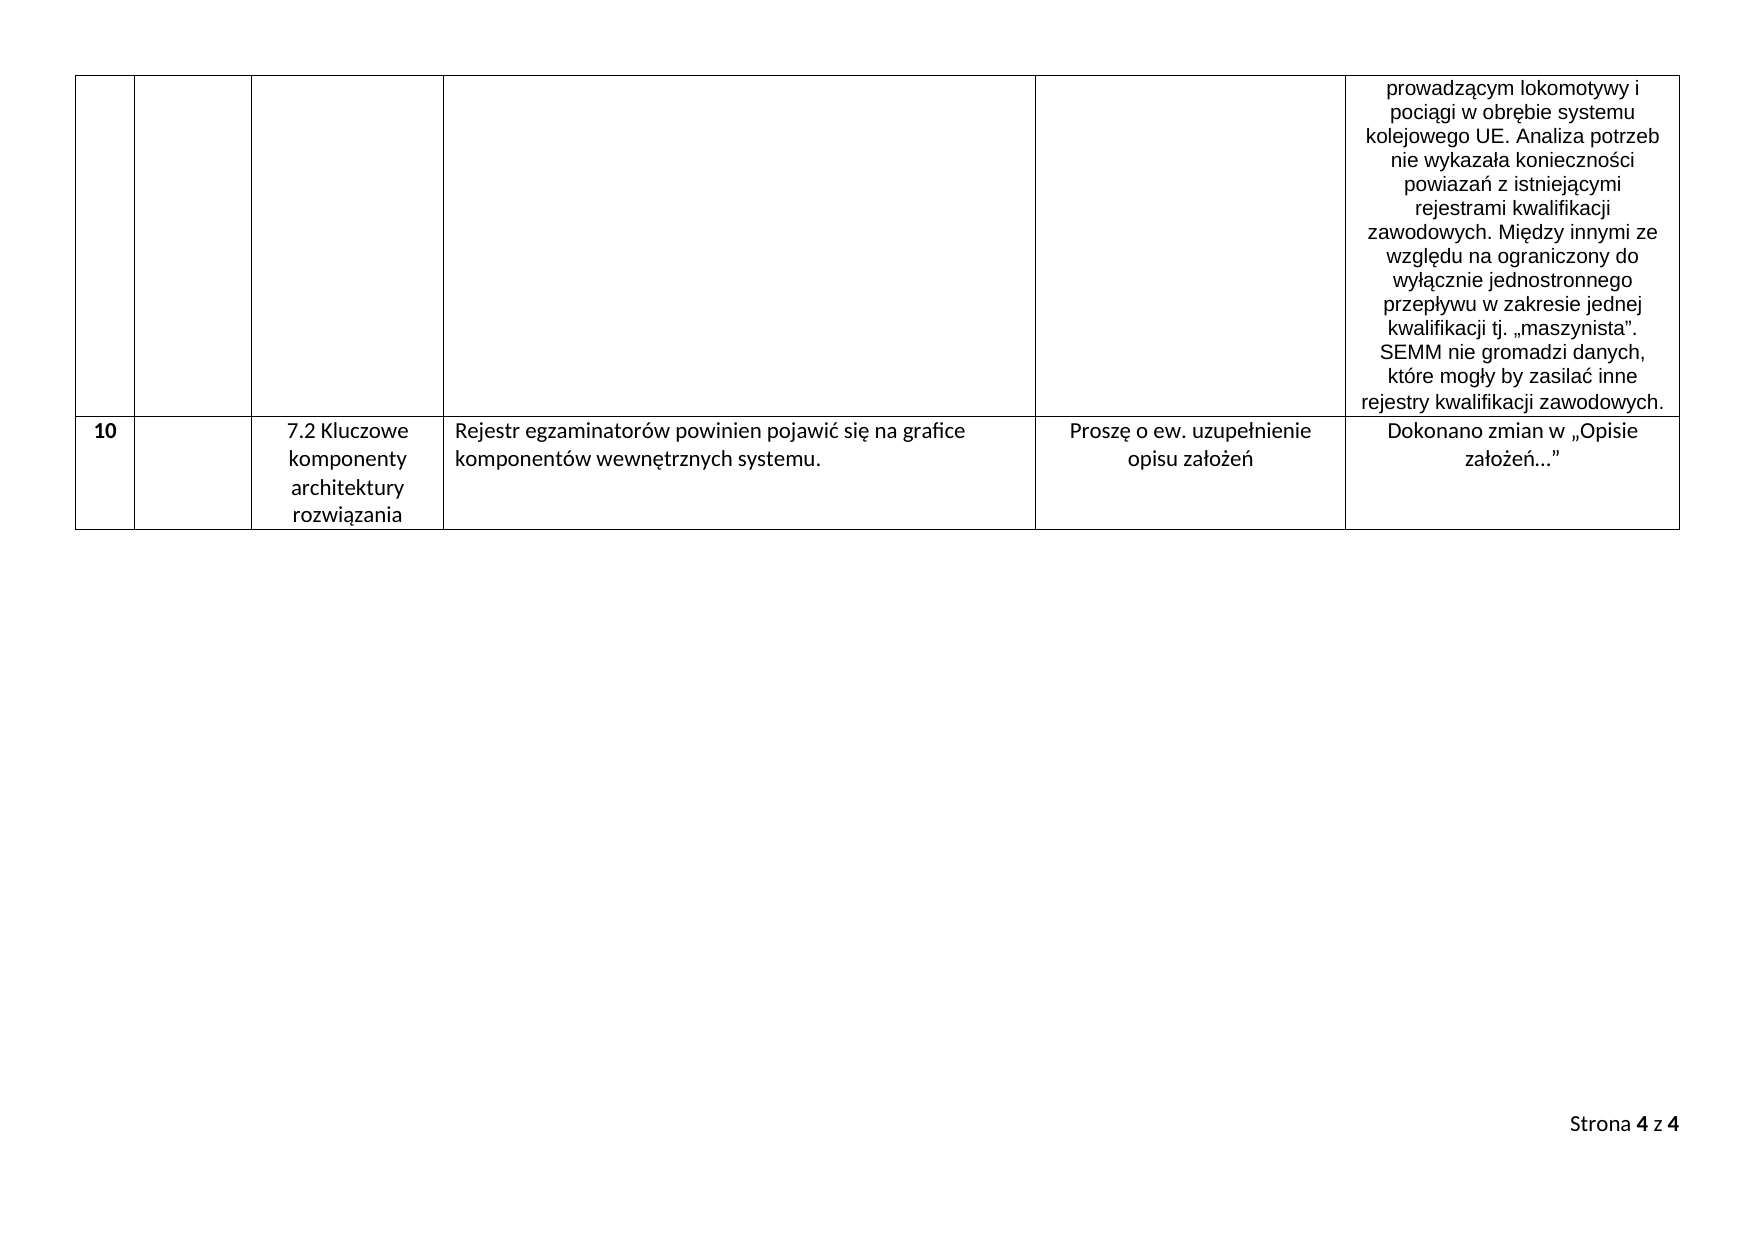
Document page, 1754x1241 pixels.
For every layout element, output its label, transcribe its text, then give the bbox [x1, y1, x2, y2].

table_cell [1036, 76, 1345, 416]
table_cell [444, 76, 1035, 416]
table_cell Rejestr egzaminatorów powinien pojawić się na grafice komponentów wewnętrznych systemu. [444, 417, 1035, 529]
table_cell 9 [76, 76, 134, 416]
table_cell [252, 76, 443, 416]
table_cell [135, 417, 251, 529]
table_cell 10 [76, 417, 134, 529]
table_cell Proszę o ew. uzupełnienie opisu założeń [1036, 417, 1345, 529]
table_cell Dokonano zmian w „Opisie założeń…” [1346, 417, 1679, 529]
table_cell [135, 76, 251, 416]
table_cell 7.2 Kluczowe komponenty architektury rozwiązania [252, 417, 443, 529]
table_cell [1346, 76, 1679, 416]
